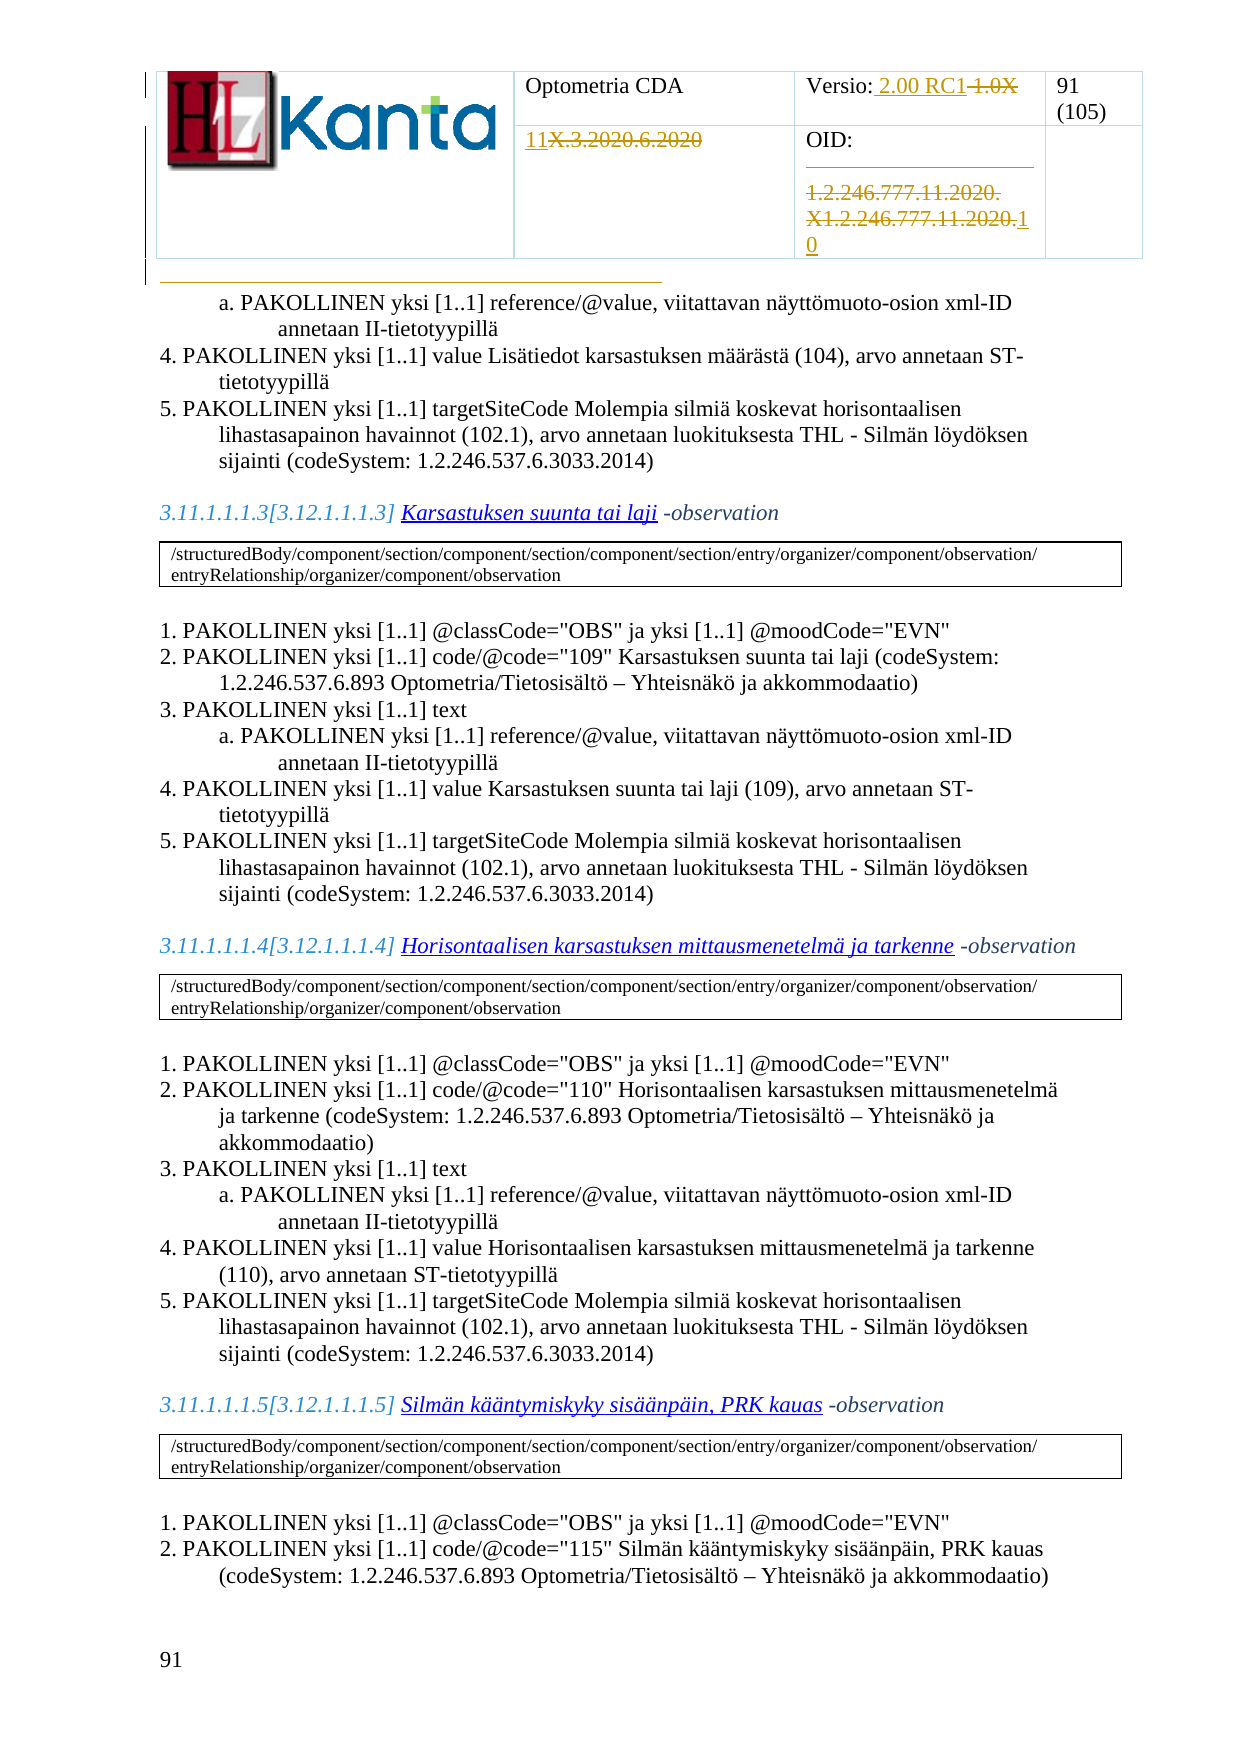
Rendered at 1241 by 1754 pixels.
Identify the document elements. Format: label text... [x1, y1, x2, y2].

text 2. PAKOLLINEN yksi [1..1] code/@code="115" Silmän kääntymiskyky sisäänpäin, PRK kauas (codeSystem: 1.2.246.537.6.893 Optometria/Tietosisältö – Yhteisnäkö ja akkommodaatio) [159, 1536, 1081, 1588]
subtitle Silmän kääntymiskyky sisäänpäin, PRK kauas -observation [159, 1391, 1081, 1417]
text 2. PAKOLLINEN yksi [1..1] code/@code="109" Karsastuksen suunta tai laji (codeSystem: 1.2.246.537.6.893 Optometria/Tietosisältö – Yhteisnäkö ja akkommodaatio) [159, 643, 1081, 696]
table_header /structuredBody/component/section/component/section/component/section/entry/organizer/component/observation/entryRelationship/organizer/component/observation [160, 543, 1121, 586]
subtitle Horisontaalisen karsastuksen mittausmenetelmä ja tarkenne -observation [159, 932, 1081, 958]
table_header /structuredBody/component/section/component/section/component/section/entry/organizer/component/observation/entryRelationship/organizer/component/observation [160, 975, 1121, 1018]
text 4. PAKOLLINEN yksi [1..1] value Karsastuksen suunta tai laji (109), arvo annetaan ST-tietotyypillä [159, 775, 1081, 828]
text 1. PAKOLLINEN yksi [1..1] @classCode="OBS" ja yksi [1..1] @moodCode="EVN" [159, 1509, 1081, 1536]
text 3. PAKOLLINEN yksi [1..1] text [159, 696, 1081, 722]
text 1. PAKOLLINEN yksi [1..1] @classCode="OBS" ja yksi [1..1] @moodCode="EVN" [159, 617, 1081, 643]
text 4. PAKOLLINEN yksi [1..1] value Lisätiedot karsastuksen määrästä (104), arvo annetaan ST-tietotyypillä [159, 342, 1081, 394]
subtitle Karsastuksen suunta tai laji -observation [159, 499, 1081, 525]
text a. PAKOLLINEN yksi [1..1] reference/@value, viitattavan näyttömuoto-osion xml-ID annetaan II-tietotyypillä [218, 722, 1081, 775]
picture [167, 71, 279, 171]
table_header /structuredBody/component/section/component/section/component/section/entry/organizer/component/observation/entryRelationship/organizer/component/observation [160, 1435, 1121, 1478]
text a. PAKOLLINEN yksi [1..1] reference/@value, viitattavan näyttömuoto-osion xml-ID annetaan II-tietotyypillä [218, 1182, 1081, 1234]
text 3. PAKOLLINEN yksi [1..1] text [159, 1155, 1081, 1182]
text 1. PAKOLLINEN yksi [1..1] @classCode="OBS" ja yksi [1..1] @moodCode="EVN" [159, 1050, 1081, 1076]
picture [281, 96, 496, 150]
text 4. PAKOLLINEN yksi [1..1] value Horisontaalisen karsastuksen mittausmenetelmä ja tarkenne (110), arvo annetaan ST-tietotyypillä [159, 1234, 1081, 1287]
text 2. PAKOLLINEN yksi [1..1] code/@code="110" Horisontaalisen karsastuksen mittausmenetelmä ja tarkenne (codeSystem: 1.2.246.537.6.893 Optometria/Tietosisältö – Yhteisnäkö ja akkommodaatio) [159, 1076, 1081, 1155]
text a. PAKOLLINEN yksi [1..1] reference/@value, viitattavan näyttömuoto-osion xml-ID annetaan II-tietotyypillä [218, 289, 1081, 342]
